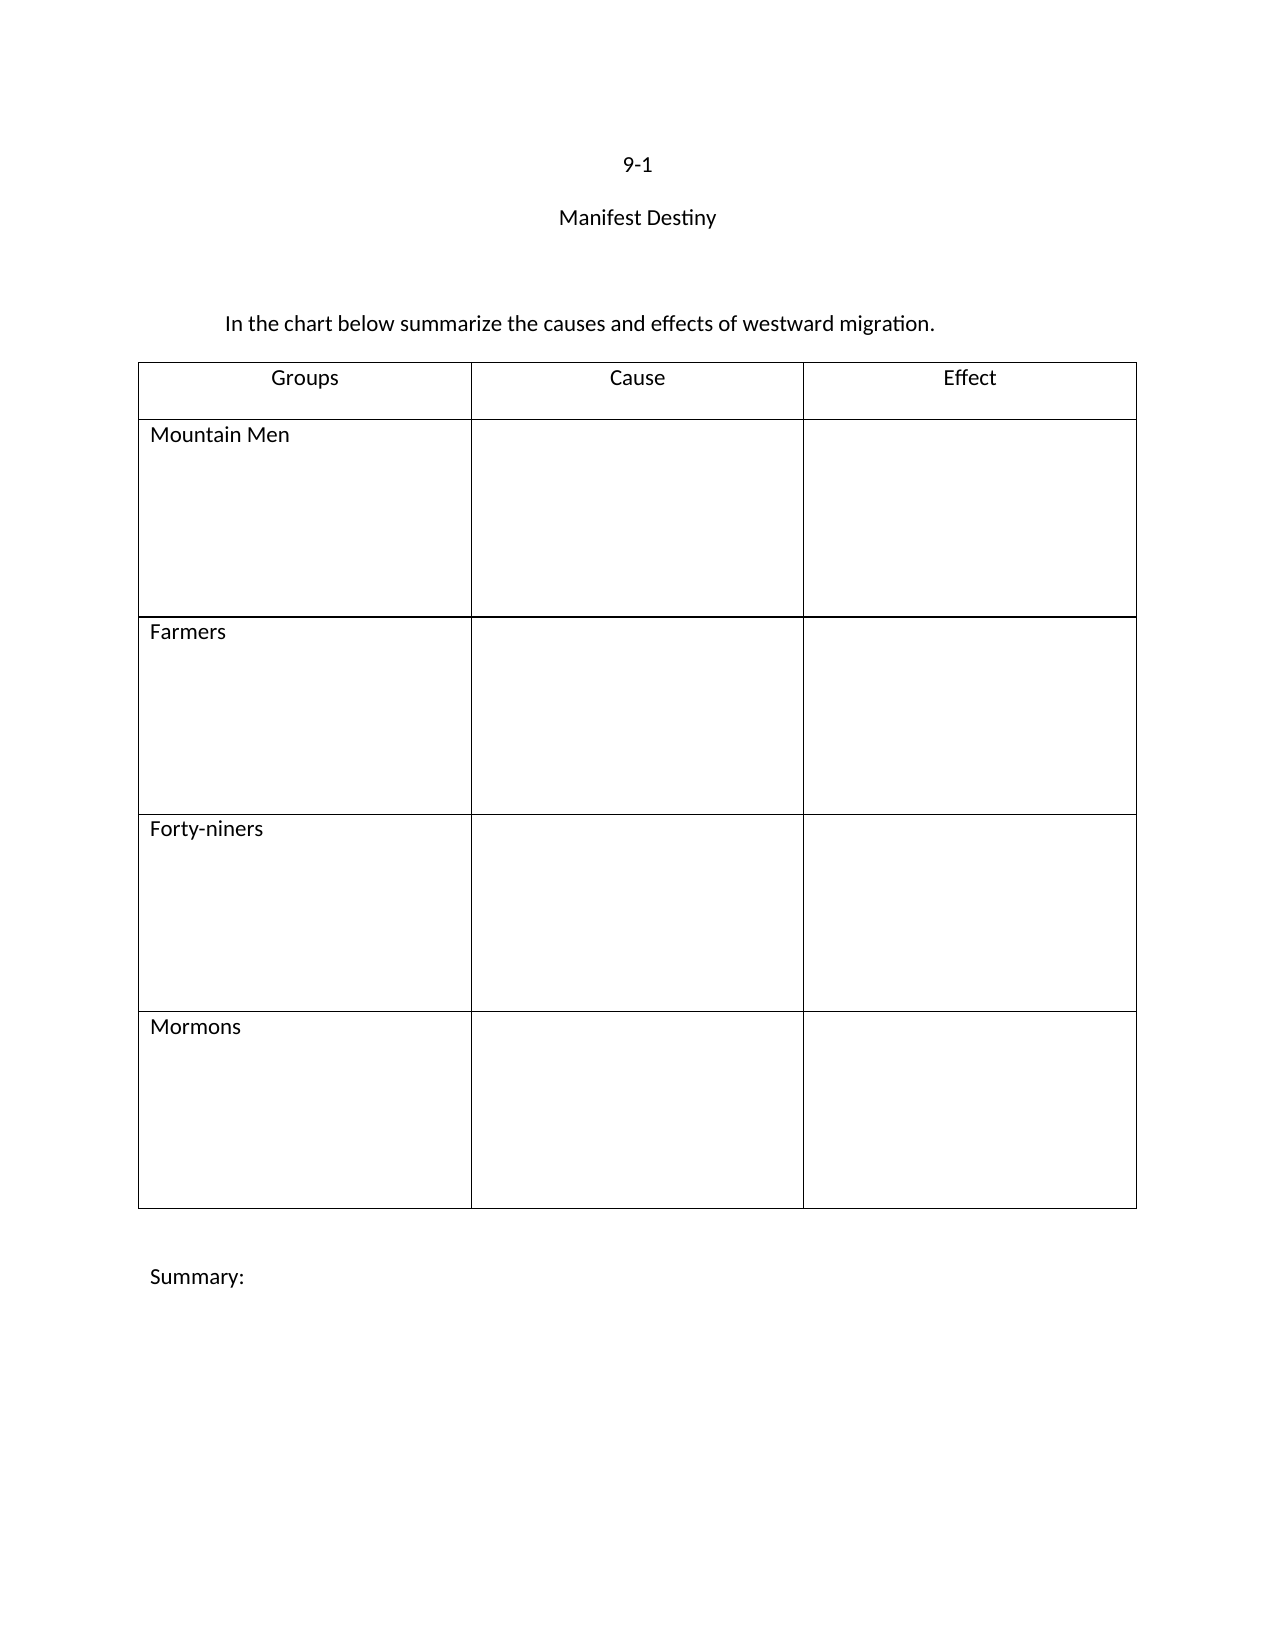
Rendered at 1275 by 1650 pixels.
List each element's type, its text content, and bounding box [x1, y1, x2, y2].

table_cell Forty-niners [139, 815, 471, 1011]
table_cell Mountain Men [139, 420, 471, 616]
table_cell [804, 1012, 1136, 1208]
table_cell [472, 420, 803, 616]
table_cell [804, 420, 1136, 616]
text Summary: [150, 1262, 1125, 1290]
text Manifest Destiny [150, 203, 1125, 231]
table_cell [804, 815, 1136, 1011]
text 9-1 [150, 150, 1125, 178]
table_header Effect [804, 363, 1136, 419]
table_cell [804, 618, 1136, 813]
table_cell [472, 815, 803, 1011]
table_cell Farmers [139, 618, 471, 813]
table_header Groups [139, 363, 471, 419]
table_cell [472, 618, 803, 813]
table_header Cause [472, 363, 803, 419]
text In the chart below summarize the causes and effects of westward migration. [150, 309, 1125, 337]
table_cell [472, 1012, 803, 1208]
table_cell Mormons [139, 1012, 471, 1208]
